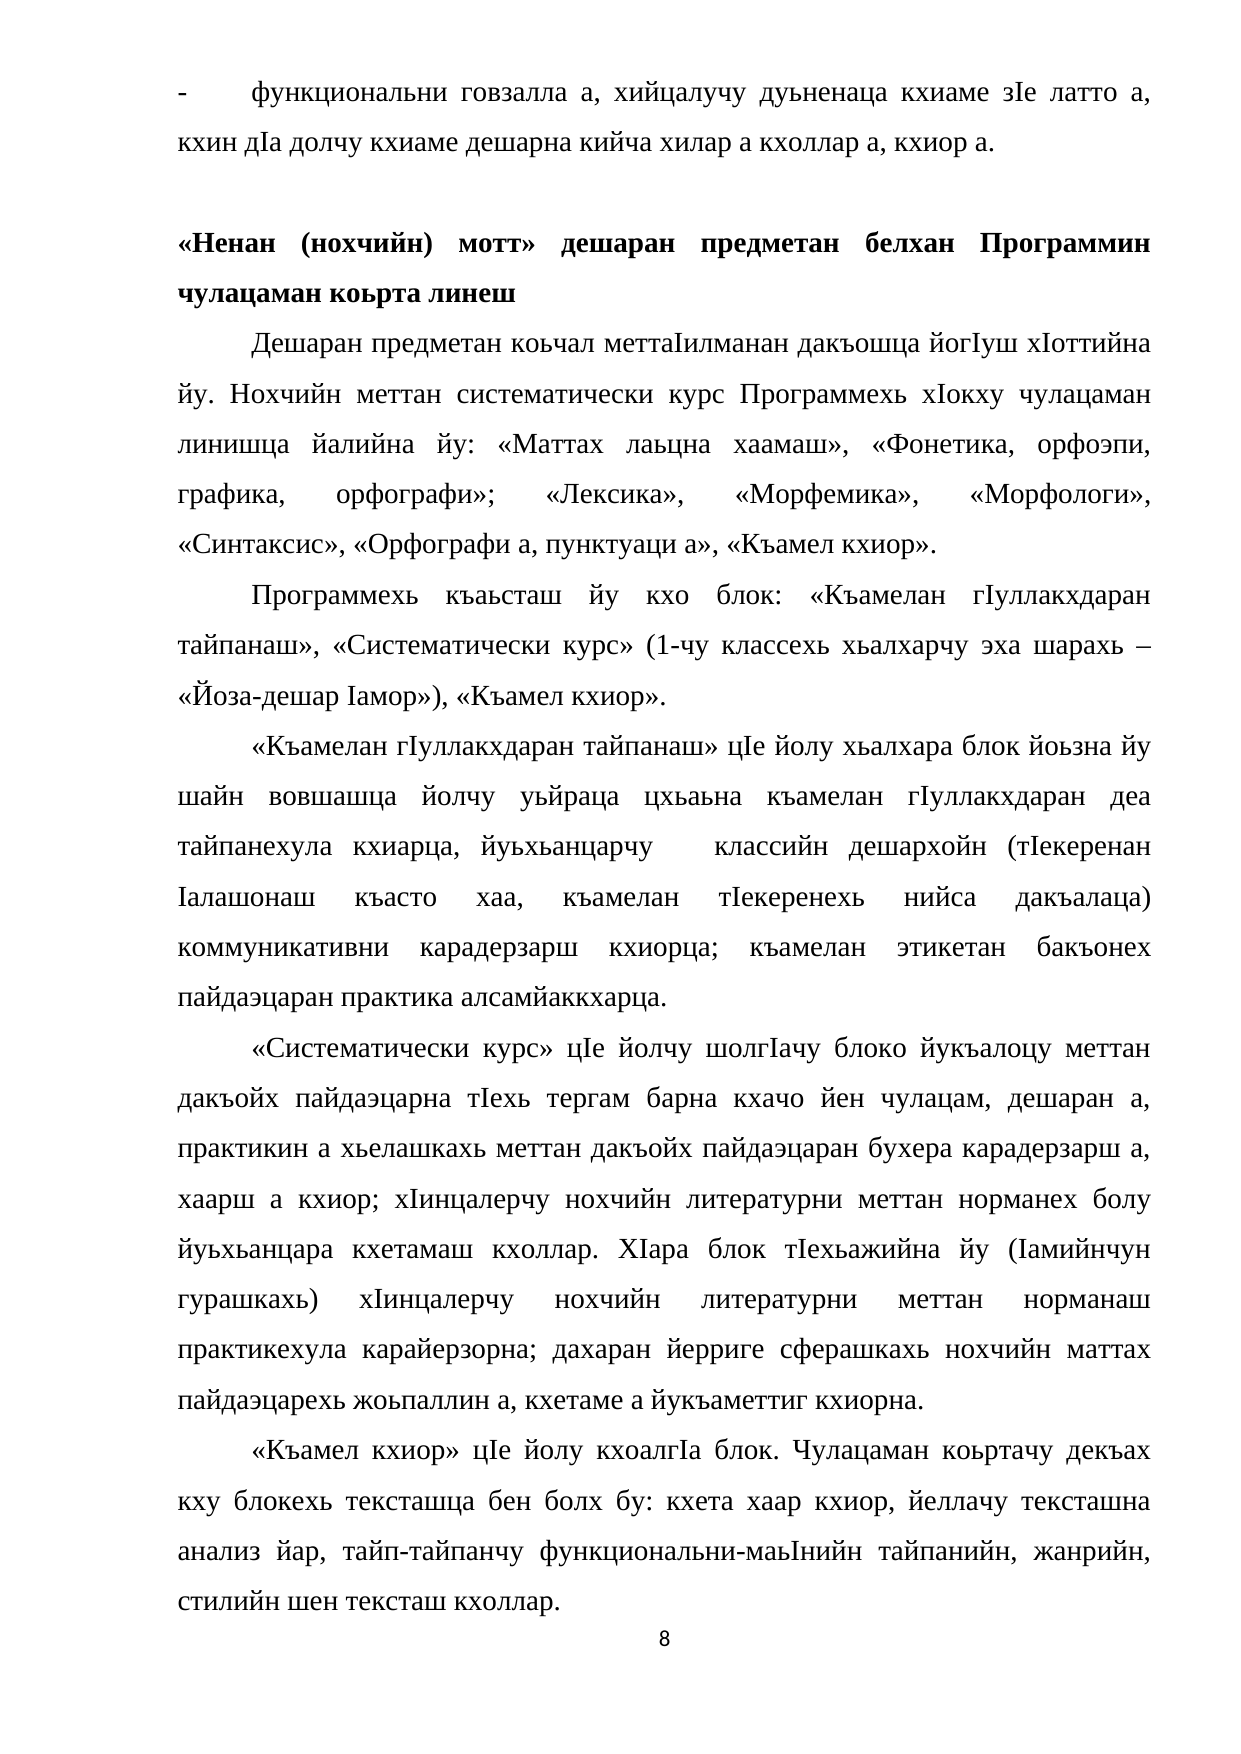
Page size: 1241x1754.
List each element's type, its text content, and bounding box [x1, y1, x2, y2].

text «Къамелан гӀуллакхдаран тайпанаш» цӀе йолу хьалхара блок йоьзна йу шайн вовшашца йолчу уьйраца цхьаьна къамелан гӀуллакхдаран деа тайпанехула кхиарца, йуьхьанцарчу классийн дешархойн (тӀекеренан Ӏалашонаш къасто хаа, къамелан тӀекеренехь нийса дакъалаца) коммуникативни карадерзарш кхиорца; къамелан этикетан бакъонех пайдаэцаран практика алсамйаккхарца. [177, 728, 1152, 1013]
text Дешаран предметан коьчал меттаӀилманан дакъошца йогӀуш хӀоттийна йу. Нохчийн меттан систематически курс Программехь хӀокху чулацаман линишца йалийна йу: «Маттах лаьцна хаамаш», «Фонетика, орфоэпи, графика, орфографи»; «Лексика», «Морфемика», «Морфологи», «Синтаксис», «Орфографи а, пунктуаци а», «Къамел кхиор». [177, 325, 1152, 560]
text «Ненан (нохчийн) мотт» дешаран предметан белхан Программин чулацаман коьрта линеш [177, 225, 1152, 309]
text «Къамел кхиор» цӀе йолу кхоалгӀа блок. Чулацаман коьртачу декъах кху блокехь тексташца бен болх бу: кхета хаар кхиор, йеллачу тексташна анализ йар, тайп-тайпанчу функциональни-маьӀнийн тайпанийн, жанрийн, стилийн шен тексташ кхоллар. [177, 1432, 1152, 1617]
text «Систематически курс» цӀе йолчу шолгӀачу блоко йукъалоцу меттан дакъойх пайдаэцарна тӀехь тергам барна кхачо йен чулацам, дешаран а, практикин а хьелашкахь меттан дакъойх пайдаэцаран бухера карадерзарш а, хаарш а кхиор; хӀинцалерчу нохчийн литературни меттан норманех болу йуьхьанцара кхетамаш кхоллар. ХӀара блок тӀехьажийна йу (Ӏамийнчун гурашкахь) хӀинцалерчу нохчийн литературни меттан норманаш практикехула карайерзорна; дахаран йерриге сферашкахь нохчийн маттах пайдаэцарехь жоьпаллин а, кхетаме а йукъаметтиг кхиорна. [177, 1030, 1152, 1416]
text - функциональни говзалла а, хийцалучу дуьненаца кхиаме зӀе латто а, кхин дӀа долчу кхиаме дешарна кийча хилар а кхоллар а, кхиор а. [177, 74, 1152, 158]
text Программехь къаьсташ йу кхо блок: «Къамелан гӀуллакхдаран тайпанаш», «Систематически курс» (1-чу классехь хьалхарчу эха шарахь – «Йоза-дешар Ӏамор»), «Къамел кхиор». [177, 577, 1152, 711]
